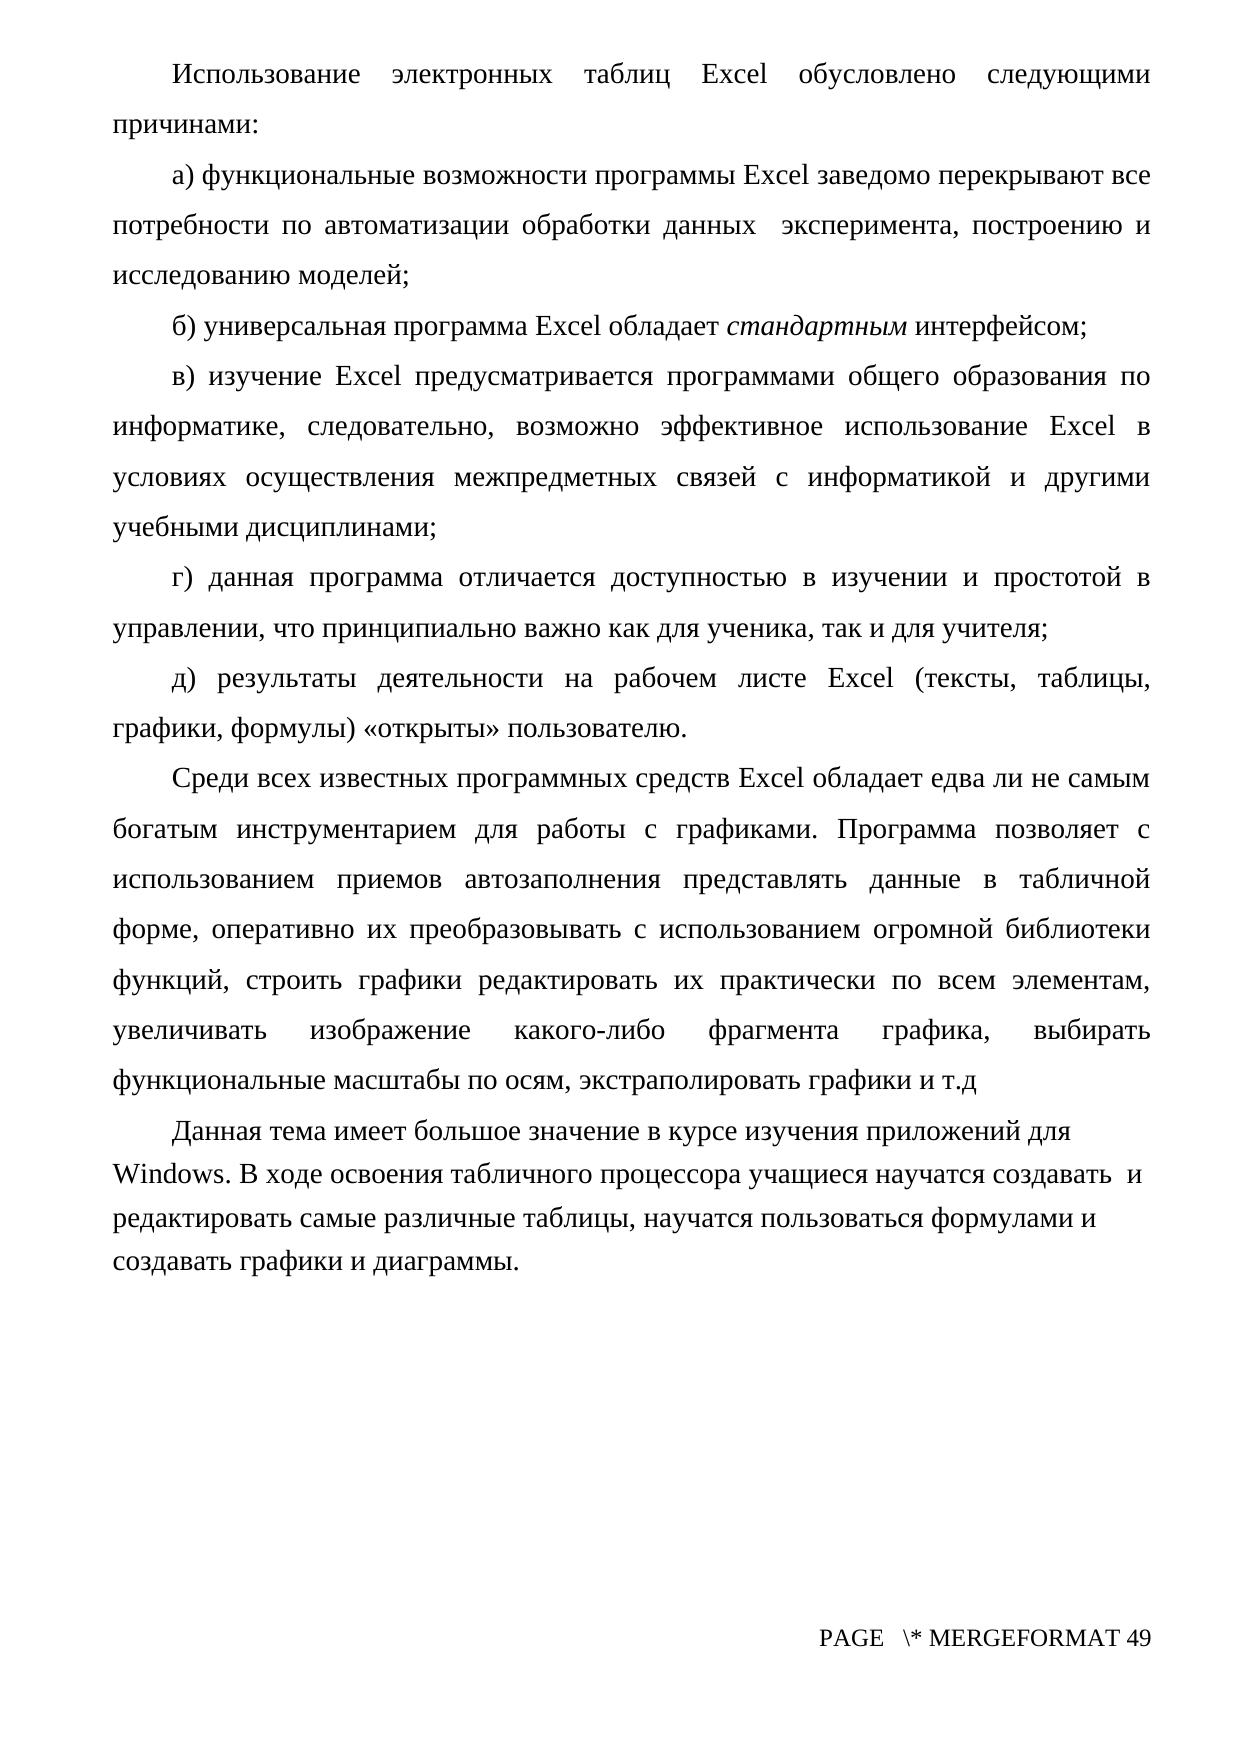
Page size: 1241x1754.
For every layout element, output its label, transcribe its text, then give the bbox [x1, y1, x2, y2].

text а) функциональные возможности программы Excel заведомо перекрывают все потребности по автоматизации обработки данных эксперимента, построению и исследованию моделей; [112, 157, 1152, 291]
text д) результаты деятельности на рабочем листе Excel (тексты, таблицы, графики, формулы) «открыты» пользователю. [112, 660, 1152, 744]
text б) универсальная программа Excel обладает стандартным интерфейсом; [112, 308, 1152, 341]
text г) данная программа отличается доступностью в изучении и простотой в управлении, что принципиально важно как для ученика, так и для учителя; [112, 559, 1152, 643]
text в) изучение Excel предусматривается программами общего образования по информатике, следовательно, возможно эффективное использование Excel в условиях осуществления межпредметных связей с информатикой и другими учебными дисциплинами; [112, 358, 1152, 543]
text Cреди всех известных программных средств Excel обладает едва ли не самым богатым инструментарием для работы с графиками. Программа позволяет с использованием приемов автозаполнения представлять данные в табличной форме, оперативно их преобразовывать с использованием огромной библиотеки функций, строить графики редактировать их практически по всем элементам, увеличивать изображение какого-либо фрагмента графика, выбирать функциональные масштабы по осям, экстраполировать графики и т.д [112, 761, 1152, 1096]
text Использование электронных таблиц Excel обусловлено следующими причинами: [112, 56, 1152, 140]
text Данная тема имеет большое значение в курсе изучения приложений для Windows. В ходе освоения табличного процессора учащиеся научатся создавать и редактировать самые различные таблицы, научатся пользоваться формулами и создавать графики и диаграммы. [112, 1113, 1152, 1277]
